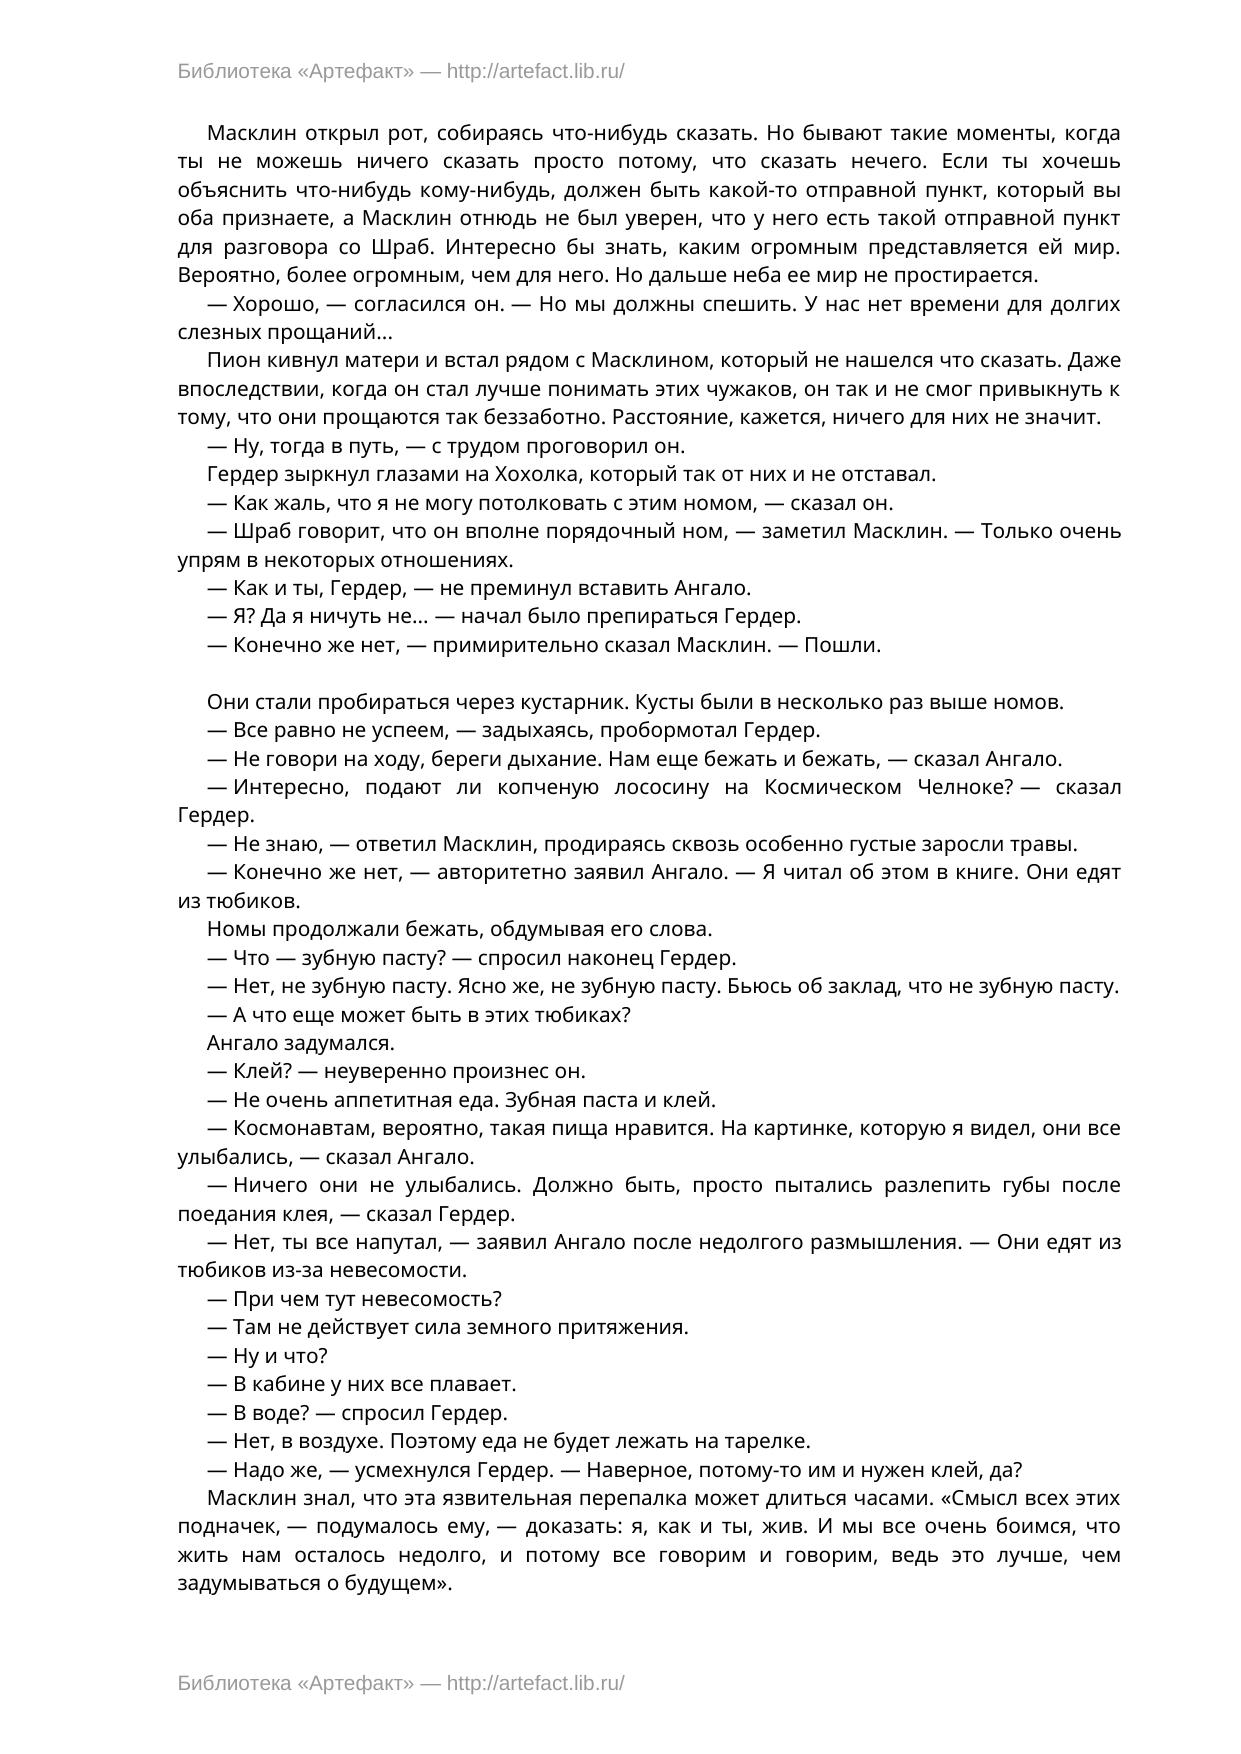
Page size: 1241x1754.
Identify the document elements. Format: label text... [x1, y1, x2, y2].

text — Не знаю, — ответил Масклин, продираясь сквозь особенно густые заросли травы. [177, 829, 1122, 857]
text — Шраб говорит, что он вполне порядочный ном, — заметил Масклин. — Только очень упрям в некоторых отношениях. [177, 516, 1122, 573]
text — Не очень аппетитная еда. Зубная паста и клей. [177, 1085, 1122, 1113]
text — Конечно же нет, — примирительно сказал Масклин. — Пошли. [177, 630, 1122, 658]
text — В кабине у них все плавает. [177, 1369, 1122, 1398]
text — Там не действует сила земного притяжения. [177, 1312, 1122, 1341]
text Масклин открыл рот, собираясь что-нибудь сказать. Но бывают такие моменты, когда ты не можешь ничего сказать просто потому, что сказать нечего. Если ты хочешь объяснить что-нибудь кому-нибудь, должен быть какой-то отправной пункт, который вы оба признаете, а Масклин отнюдь не был уверен, что у него есть такой отправной пункт для разговора со Шраб. Интересно бы знать, каким огромным представляется ей мир. Вероятно, более огромным, чем для него. Но дальше неба ее мир не простирается. [177, 118, 1122, 289]
text Гердер зыркнул глазами на Хохолка, который так от них и не отставал. [177, 459, 1122, 488]
text — В воде? — спросил Гердер. [177, 1398, 1122, 1426]
text — Нет, в воздухе. Поэтому еда не будет лежать на тарелке. [177, 1426, 1122, 1455]
text — Что — зубную пасту? — спросил наконец Гердер. [177, 943, 1122, 971]
text — Нет, не зубную пасту. Ясно же, не зубную пасту. Бьюсь об заклад, что не зубную пасту. [177, 971, 1122, 1000]
text — Ну, тогда в путь, — с трудом проговорил он. [177, 431, 1122, 459]
text — Надо же, — усмехнулся Гердер. — Наверное, потому-то им и нужен клей, да? [177, 1455, 1122, 1483]
text — Космонавтам, вероятно, такая пища нравится. На картинке, которую я видел, они все улыбались, — сказал Ангало. [177, 1113, 1122, 1170]
text — Как и ты, Гердер, — не преминул вставить Ангало. [177, 573, 1122, 602]
text — Как жаль, что я не могу потолковать с этим номом, — сказал он. [177, 488, 1122, 516]
text Номы продолжали бежать, обдумывая его слова. [177, 914, 1122, 943]
text Они стали пробираться через кустарник. Кусты были в несколько раз выше номов. [177, 687, 1122, 715]
text — Хорошо, — согласился он. — Но мы должны спешить. У нас нет времени для долгих слезных прощаний... [177, 289, 1122, 346]
text — Конечно же нет, — авторитетно заявил Ангало. — Я читал об этом в книге. Они едят из тюбиков. [177, 857, 1122, 914]
text — Нет, ты все напутал, — заявил Ангало после недолгого размышления. — Они едят из тюбиков из-за невесомости. [177, 1227, 1122, 1284]
text Пион кивнул матери и встал рядом с Масклином, который не нашелся что сказать. Даже впоследствии, когда он стал лучше понимать этих чужаков, он так и не смог привыкнуть к тому, что они прощаются так беззаботно. Расстояние, кажется, ничего для них не значит. [177, 346, 1122, 431]
text — Клей? — неуверенно произнес он. [177, 1057, 1122, 1085]
text — Интересно, подают ли копченую лососину на Космическом Челноке? — сказал Гердер. [177, 772, 1122, 829]
text — Я? Да я ничуть не... — начал было препираться Гердер. [177, 602, 1122, 630]
text Масклин знал, что эта язвительная перепалка может длиться часами. «Смысл всех этих подначек, — подумалось ему, — доказать: я, как и ты, жив. И мы все очень боимся, что жить нам осталось недолго, и потому все говорим и говорим, ведь это лучше, чем задумываться о будущем». [177, 1483, 1122, 1597]
text — Ну и что? [177, 1341, 1122, 1369]
text — При чем тут невесомость? [177, 1284, 1122, 1312]
text — Все равно не успеем, — задыхаясь, пробормотал Гердер. [177, 715, 1122, 744]
text — А что еще может быть в этих тюбиках? [177, 1000, 1122, 1028]
text — Не говори на ходу, береги дыхание. Нам еще бежать и бежать, — сказал Ангало. [177, 744, 1122, 772]
text — Ничего они не улыбались. Должно быть, просто пытались разлепить губы после поедания клея, — сказал Гердер. [177, 1170, 1122, 1227]
text Ангало задумался. [177, 1028, 1122, 1057]
